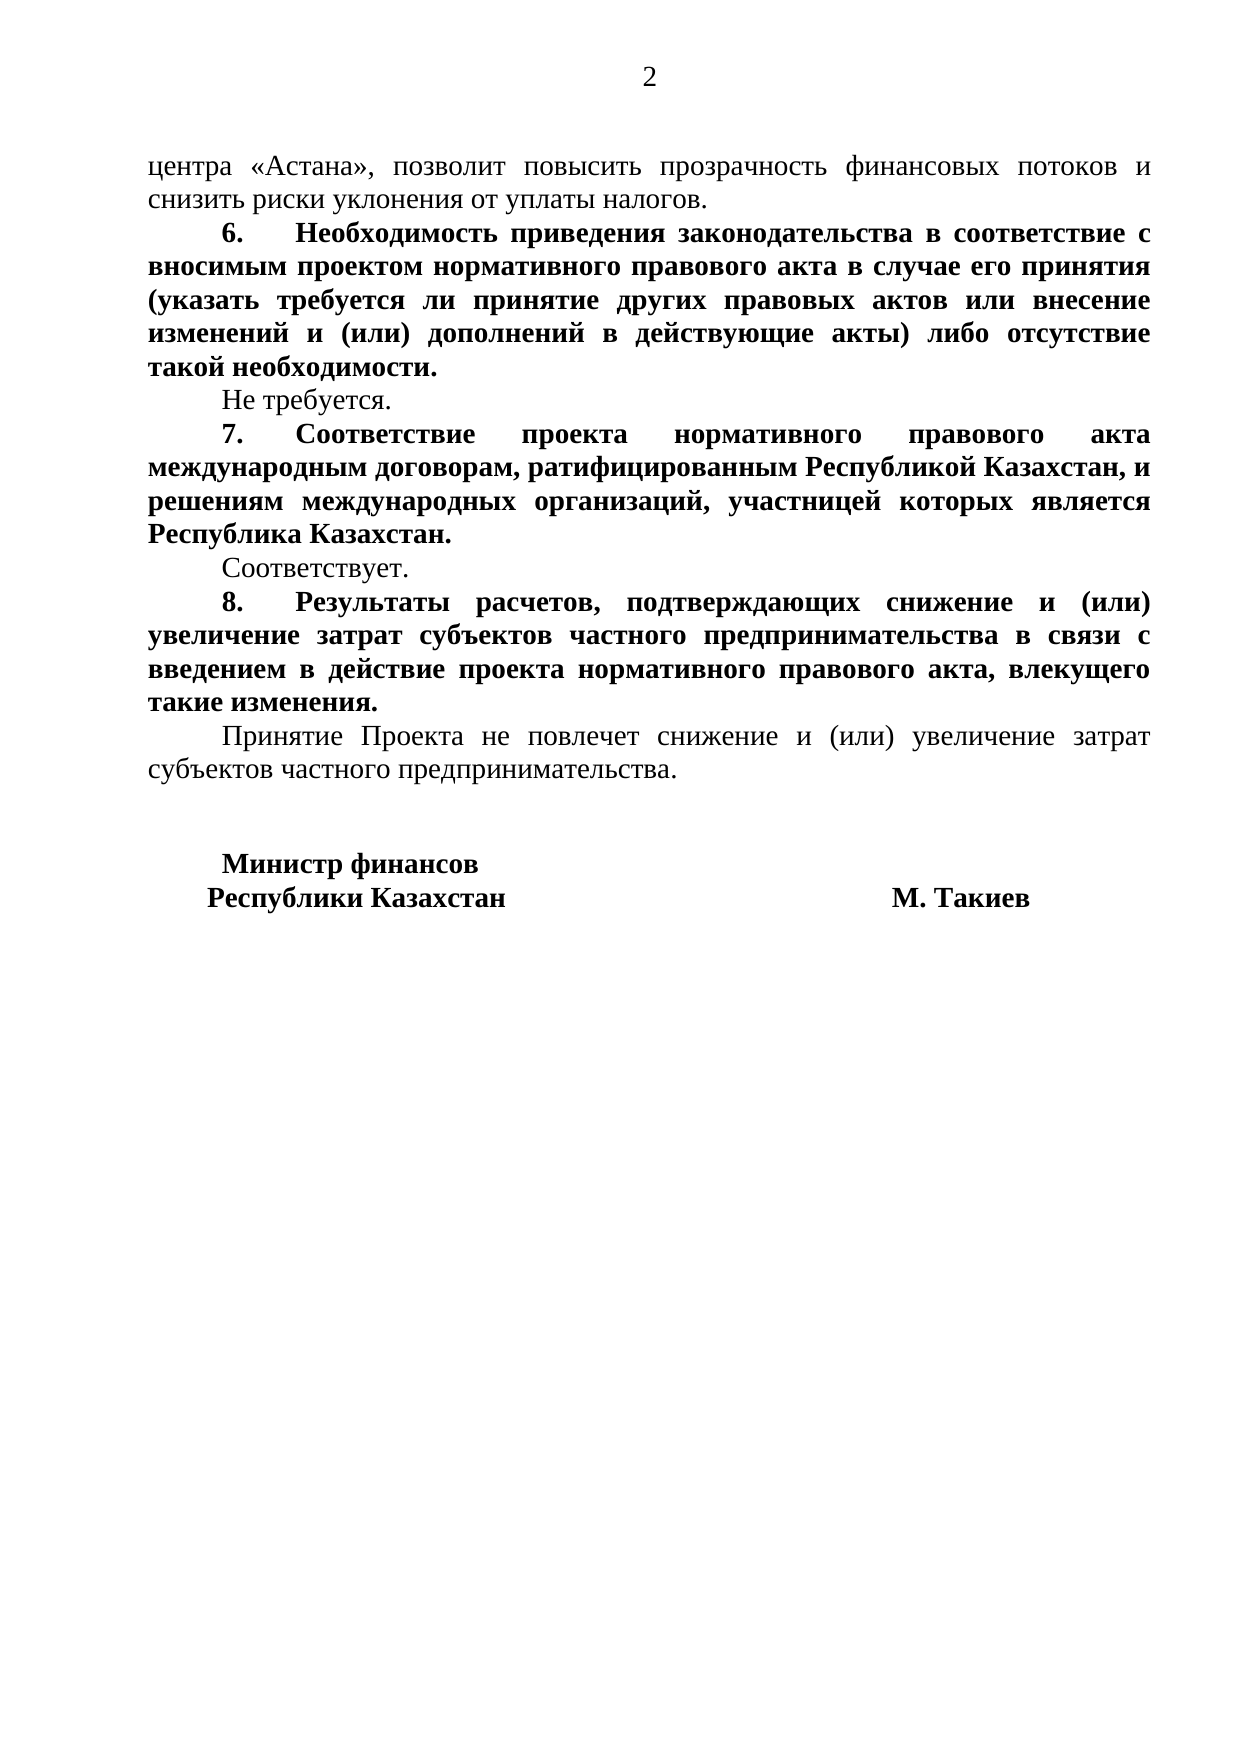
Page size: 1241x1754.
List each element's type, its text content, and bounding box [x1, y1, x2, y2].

list Необходимость приведения законодательства в соответствие с вносимым проектом нормативного правового акта в случае его принятия (указать требуется ли принятие других правовых актов или внесение изменений и (или) дополнений в действующие акты) либо отсутствие такой необходимости. [148, 215, 1152, 382]
text Республики Казахстан М. Такиев [148, 880, 1152, 978]
list Результаты расчетов, подтверждающих снижение и (или) увеличение затрат субъектов частного предпринимательства в связи с введением в действие проекта нормативного правового акта, влекущего такие изменения. [148, 584, 1152, 718]
list Не требуется. [148, 382, 1152, 416]
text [148, 148, 1152, 215]
text Министр финансов [148, 847, 1152, 880]
list Принятие Проекта не повлечет снижение и (или) увеличение затрат субъектов частного предпринимательства. [148, 718, 1152, 785]
text Соответствует. [148, 550, 1152, 584]
list Соответствие проекта нормативного правового акта международным договорам, ратифицированным Республикой Казахстан, и решениям международных организаций, участницей которых является Республика Казахстан. [148, 416, 1152, 550]
